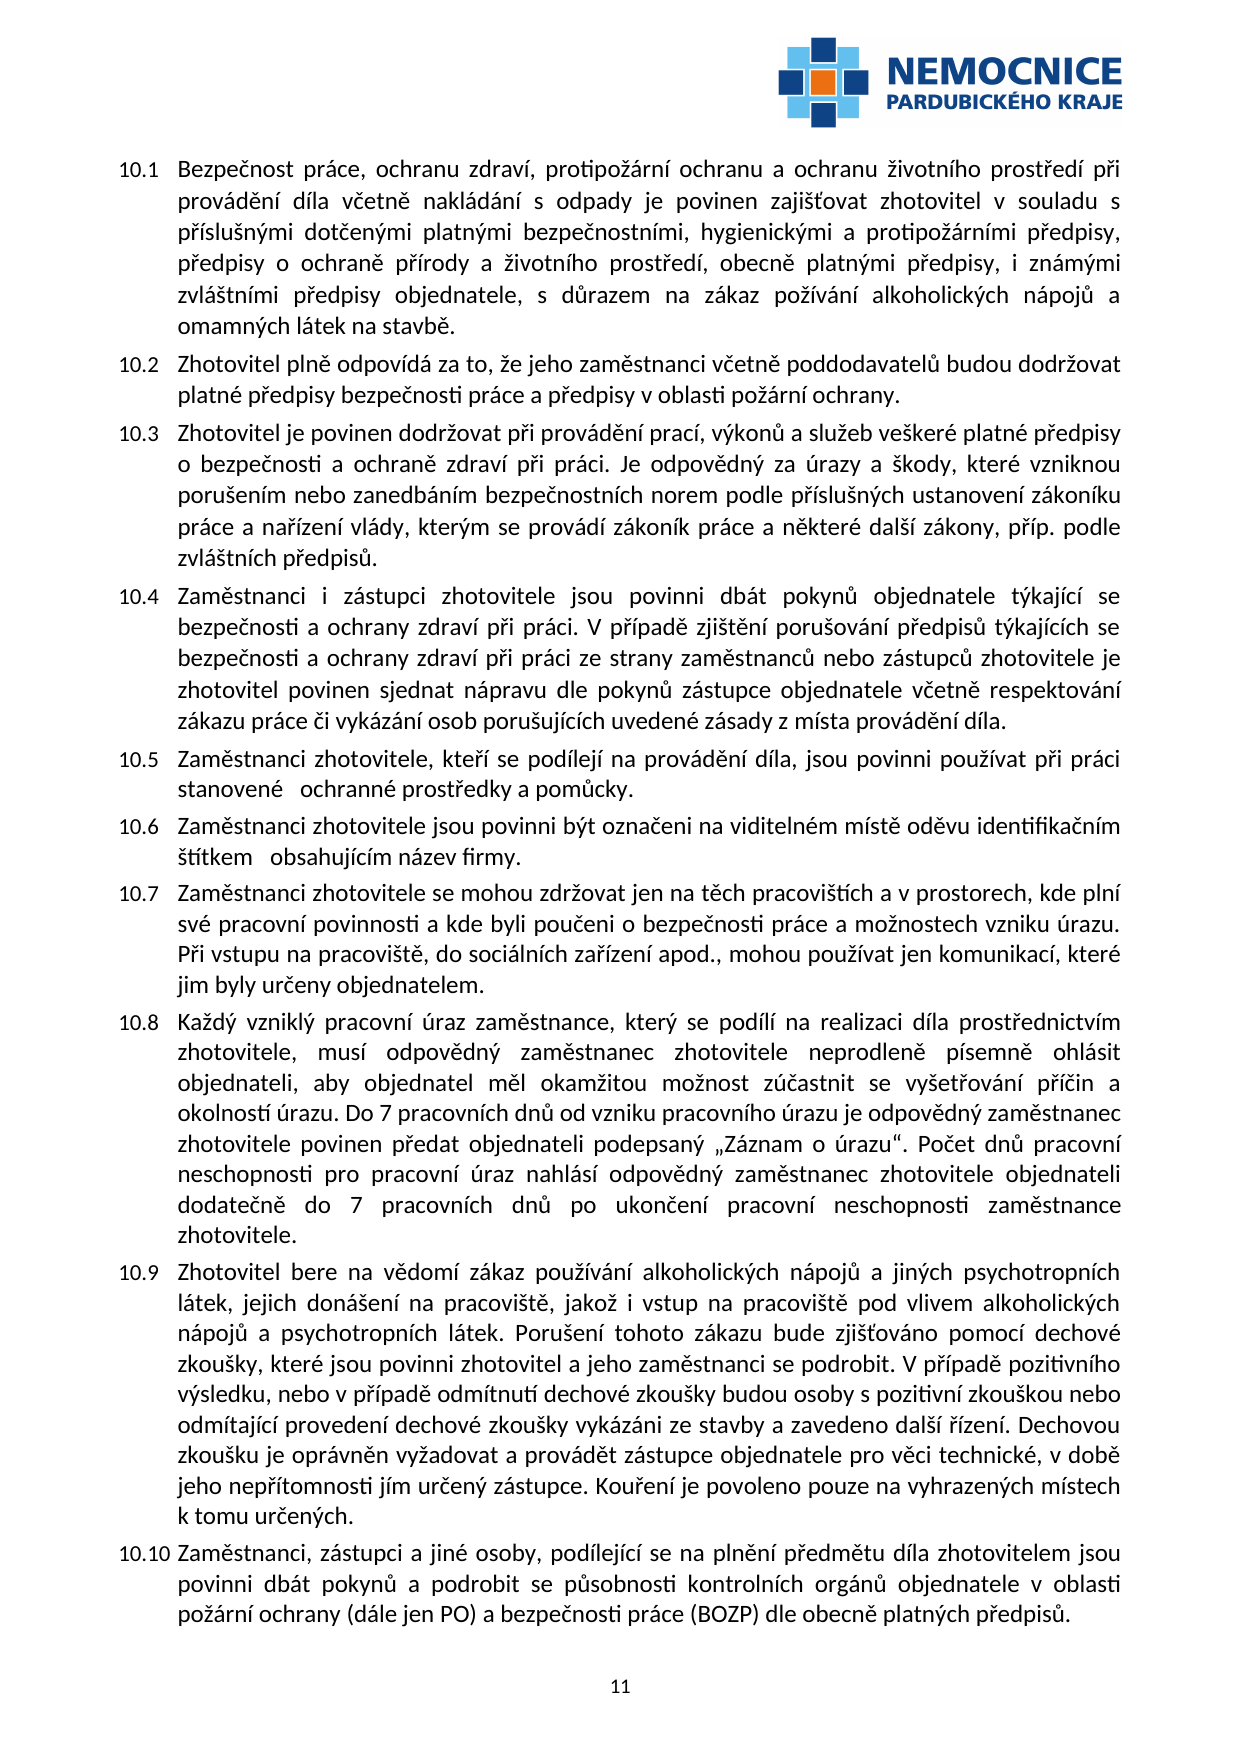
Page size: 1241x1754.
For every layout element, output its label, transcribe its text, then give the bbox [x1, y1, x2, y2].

list Zhotovitel plně odpovídá za to, že jeho zaměstnanci včetně poddodavatelů budou dodržovat platné předpisy bezpečnosti práce a předpisy v oblasti požární ochrany. [118, 348, 1122, 410]
list Zaměstnanci, zástupci a jiné osoby, podílející se na plnění předmětu díla zhotovitelem jsou povinni dbát pokynů a podrobit se působnosti kontrolních orgánů objednatele v oblasti požární ochrany (dále jen PO) a bezpečnosti práce (BOZP) dle obecně platných předpisů. [118, 1537, 1122, 1629]
list Zaměstnanci i zástupci zhotovitele jsou povinni dbát pokynů objednatele týkající se bezpečnosti a ochrany zdraví při práci. V případě zjištění porušování předpisů týkajících se bezpečnosti a ochrany zdraví při práci ze strany zaměstnanců nebo zástupců zhotovitele je zhotovitel povinen sjednat nápravu dle pokynů zástupce objednatele včetně respektování zákazu práce či vykázání osob porušujících uvedené zásady z místa provádění díla. [118, 580, 1122, 736]
list Zhotovitel bere na vědomí zákaz používání alkoholických nápojů a jiných psychotropních látek, jejich donášení na pracoviště, jakož i vstup na pracoviště pod vlivem alkoholických nápojů a psychotropních látek. Porušení tohoto zákazu bude zjišťováno pomocí dechové zkoušky, které jsou povinni zhotovitel a jeho zaměstnanci se podrobit. V případě pozitivního výsledku, nebo v případě odmítnutí dechové zkoušky budou osoby s pozitivní zkouškou nebo odmítající provedení dechové zkoušky vykázáni ze stavby a zavedeno další řízení. Dechovou zkoušku je oprávněn vyžadovat a provádět zástupce objednatele pro věci technické, v době jeho nepřítomnosti jím určený zástupce. Kouření je povoleno pouze na vyhrazených místech k tomu určených. [118, 1256, 1122, 1531]
list Zaměstnanci zhotovitele, kteří se podílejí na provádění díla, jsou povinni používat při práci stanovené ochranné prostředky a pomůcky. [118, 743, 1122, 804]
list Každý vzniklý pracovní úraz zaměstnance, který se podílí na realizaci díla prostřednictvím zhotovitele, musí odpovědný zaměstnanec zhotovitele neprodleně písemně ohlásit objednateli, aby objednatel měl okamžitou možnost zúčastnit se vyšetřování příčin a okolností úrazu. Do 7 pracovních dnů od vzniku pracovního úrazu je odpovědný zaměstnanec zhotovitele povinen předat objednateli podepsaný „Záznam o úrazu“. Počet dnů pracovní neschopnosti pro pracovní úraz nahlásí odpovědný zaměstnanec zhotovitele objednateli dodatečně do 7 pracovních dnů po ukončení pracovní neschopnosti zaměstnance zhotovitele. [118, 1006, 1122, 1250]
list Zaměstnanci zhotovitele jsou povinni být označeni na viditelném místě oděvu identifikačním štítkem obsahujícím název firmy. [118, 810, 1122, 871]
list Zhotovitel je povinen dodržovat při provádění prací, výkonů a služeb veškeré platné předpisy o bezpečnosti a ochraně zdraví při práci. Je odpovědný za úrazy a škody, které vzniknou porušením nebo zanedbáním bezpečnostních norem podle příslušných ustanovení zákoníku práce a nařízení vlády, kterým se provádí zákoník práce a některé další zákony, příp. podle zvláštních předpisů. [118, 417, 1122, 573]
list Zaměstnanci zhotovitele se mohou zdržovat jen na těch pracovištích a v prostorech, kde plní své pracovní povinnosti a kde byli poučeni o bezpečnosti práce a možnostech vzniku úrazu. Při vstupu na pracoviště, do sociálních zařízení apod., mohou používat jen komunikací, které jim byly určeny objednatelem. [118, 877, 1122, 999]
picture [777, 36, 1123, 129]
list Bezpečnost práce, ochranu zdraví, protipožární ochranu a ochranu životního prostředí při provádění díla včetně nakládání s odpady je povinen zajišťovat zhotovitel v souladu s příslušnými dotčenými platnými bezpečnostními, hygienickými a protipožárními předpisy, předpisy o ochraně přírody a životního prostředí, obecně platnými předpisy, i známými zvláštními předpisy objednatele, s důrazem na zákaz požívání alkoholických nápojů a omamných látek na stavbě. [118, 153, 1122, 341]
